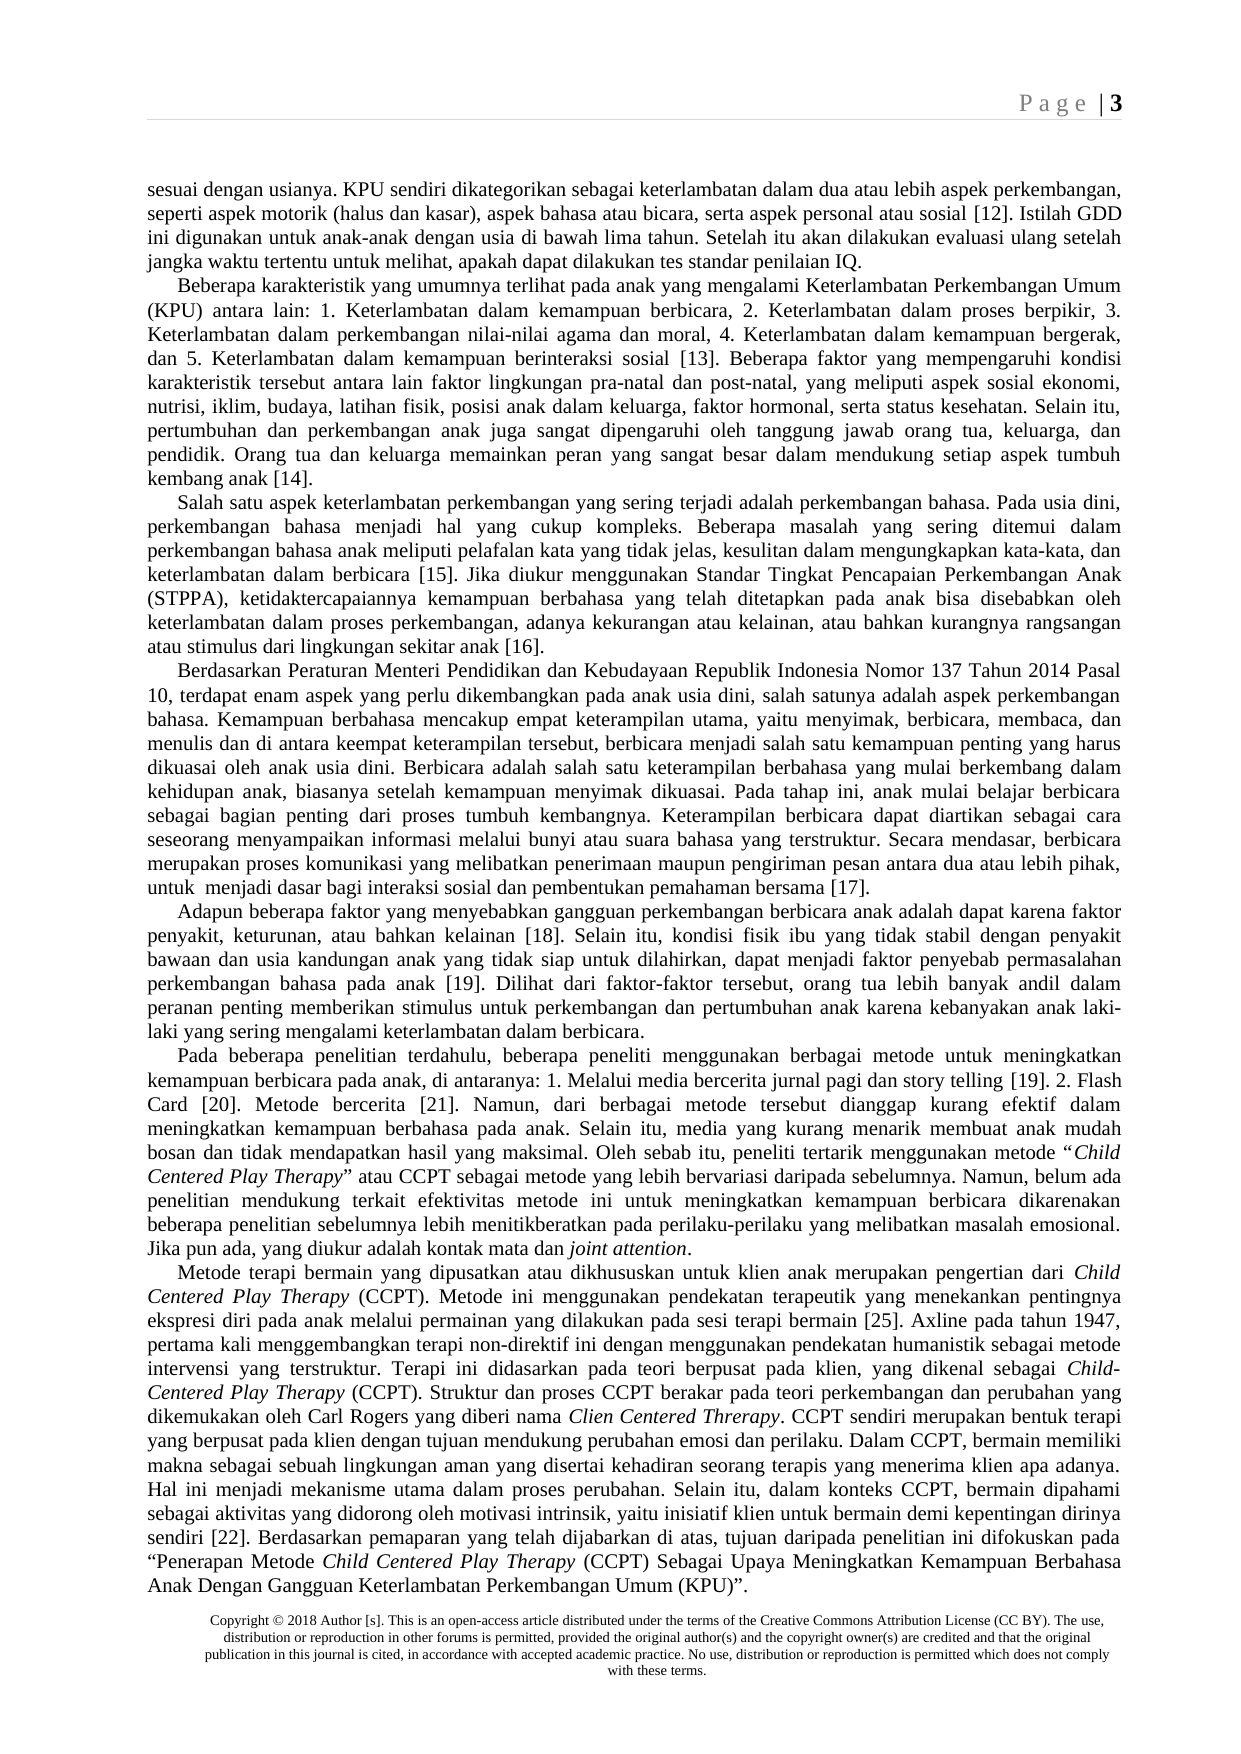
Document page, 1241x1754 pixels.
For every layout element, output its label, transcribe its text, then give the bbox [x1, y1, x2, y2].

text Pada beberapa penelitian terdahulu, beberapa peneliti menggunakan berbagai metode untuk meningkatkan kemampuan berbicara pada anak, di antaranya: 1. Melalui media bercerita jurnal pagi dan story telling [19]. 2. Flash Card [20]. Metode bercerita [21]. Namun, dari berbagai metode tersebut dianggap kurang efektif dalam meningkatkan kemampuan berbahasa pada anak. Selain itu, media yang kurang menarik membuat anak mudah bosan dan tidak mendapatkan hasil yang maksimal. Oleh sebab itu, peneliti tertarik menggunakan metode “Child Centered Play Therapy” atau CCPT sebagai metode yang lebih bervariasi daripada sebelumnya. Namun, belum ada penelitian mendukung terkait efektivitas metode ini untuk meningkatkan kemampuan berbicara dikarenakan beberapa penelitian sebelumnya lebih menitikberatkan pada perilaku-perilaku yang melibatkan masalah emosional. Jika pun ada, yang diukur adalah kontak mata dan joint attention. [147, 1043, 1122, 1260]
text Beberapa karakteristik yang umumnya terlihat pada anak yang mengalami Keterlambatan Perkembangan Umum (KPU) antara lain: 1. Keterlambatan dalam kemampuan berbicara, 2. Keterlambatan dalam proses berpikir, 3. Keterlambatan dalam perkembangan nilai-nilai agama dan moral, 4. Keterlambatan dalam kemampuan bergerak, dan 5. Keterlambatan dalam kemampuan berinteraksi sosial [13]. Beberapa faktor yang mempengaruhi kondisi karakteristik tersebut antara lain faktor lingkungan pra-natal dan post-natal, yang meliputi aspek sosial ekonomi, nutrisi, iklim, budaya, latihan fisik, posisi anak dalam keluarga, faktor hormonal, serta status kesehatan. Selain itu, pertumbuhan dan perkembangan anak juga sangat dipengaruhi oleh tanggung jawab orang tua, keluarga, dan pendidik. Orang tua dan keluarga memainkan peran yang sangat besar dalam mendukung setiap aspek tumbuh kembang anak [14]. [147, 273, 1122, 490]
text Salah satu aspek keterlambatan perkembangan yang sering terjadi adalah perkembangan bahasa. Pada usia dini, perkembangan bahasa menjadi hal yang cukup kompleks. Beberapa masalah yang sering ditemui dalam perkembangan bahasa anak meliputi pelafalan kata yang tidak jelas, kesulitan dalam mengungkapkan kata-kata, dan keterlambatan dalam berbicara [15]. Jika diukur menggunakan Standar Tingkat Pencapaian Perkembangan Anak (STPPA), ketidaktercapaiannya kemampuan berbahasa yang telah ditetapkan pada anak bisa disebabkan oleh keterlambatan dalam proses perkembangan, adanya kekurangan atau kelainan, atau bahkan kurangnya rangsangan atau stimulus dari lingkungan sekitar anak [16]. [147, 490, 1122, 658]
text Berdasarkan Peraturan Menteri Pendidikan dan Kebudayaan Republik Indonesia Nomor 137 Tahun 2014 Pasal 10, terdapat enam aspek yang perlu dikembangkan pada anak usia dini, salah satunya adalah aspek perkembangan bahasa. Kemampuan berbahasa mencakup empat keterampilan utama, yaitu menyimak, berbicara, membaca, dan menulis dan di antara keempat keterampilan tersebut, berbicara menjadi salah satu kemampuan penting yang harus dikuasai oleh anak usia dini. Berbicara adalah salah satu keterampilan berbahasa yang mulai berkembang dalam kehidupan anak, biasanya setelah kemampuan menyimak dikuasai. Pada tahap ini, anak mulai belajar berbicara sebagai bagian penting dari proses tumbuh kembangnya. Keterampilan berbicara dapat diartikan sebagai cara seseorang menyampaikan informasi melalui bunyi atau suara bahasa yang terstruktur. Secara mendasar, berbicara merupakan proses komunikasi yang melibatkan penerimaan maupun pengiriman pesan antara dua atau lebih pihak, untuk menjadi dasar bagi interaksi sosial dan pembentukan pemahaman bersama [17]. [147, 658, 1122, 899]
text Metode terapi bermain yang dipusatkan atau dikhususkan untuk klien anak merupakan pengertian dari Child Centered Play Therapy (CCPT). Metode ini menggunakan pendekatan terapeutik yang menekankan pentingnya ekspresi diri pada anak melalui permainan yang dilakukan pada sesi terapi bermain [25]. Axline pada tahun 1947, pertama kali menggembangkan terapi non-direktif ini dengan menggunakan pendekatan humanistik sebagai metode intervensi yang terstruktur. Terapi ini didasarkan pada teori berpusat pada klien, yang dikenal sebagai Child-Centered Play Therapy (CCPT). Struktur dan proses CCPT berakar pada teori perkembangan dan perubahan yang dikemukakan oleh Carl Rogers yang diberi nama Clien Centered Threrapy. CCPT sendiri merupakan bentuk terapi yang berpusat pada klien dengan tujuan mendukung perubahan emosi dan perilaku. Dalam CCPT, bermain memiliki makna sebagai sebuah lingkungan aman yang disertai kehadiran seorang terapis yang menerima klien apa adanya. Hal ini menjadi mekanisme utama dalam proses perubahan. Selain itu, dalam konteks CCPT, bermain dipahami sebagai aktivitas yang didorong oleh motivasi intrinsik, yaitu inisiatif klien untuk bermain demi kepentingan dirinya sendiri [22]. Berdasarkan pemaparan yang telah dijabarkan di atas, tujuan daripada penelitian ini difokuskan pada “Penerapan Metode Child Centered Play Therapy (CCPT) Sebagai Upaya Meningkatkan Kemampuan Berbahasa Anak Dengan Gangguan Keterlambatan Perkembangan Umum (KPU)”. [147, 1260, 1122, 1597]
text Adapun beberapa faktor yang menyebabkan gangguan perkembangan berbicara anak adalah dapat karena faktor penyakit, keturunan, atau bahkan kelainan [18]. Selain itu, kondisi fisik ibu yang tidak stabil dengan penyakit bawaan dan usia kandungan anak yang tidak siap untuk dilahirkan, dapat menjadi faktor penyebab permasalahan perkembangan bahasa pada anak [19]. Dilihat dari faktor-faktor tersebut, orang tua lebih banyak andil dalam peranan penting memberikan stimulus untuk perkembangan dan pertumbuhan anak karena kebanyakan anak laki-laki yang sering mengalami keterlambatan dalam berbicara. [147, 899, 1122, 1043]
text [147, 177, 1122, 273]
